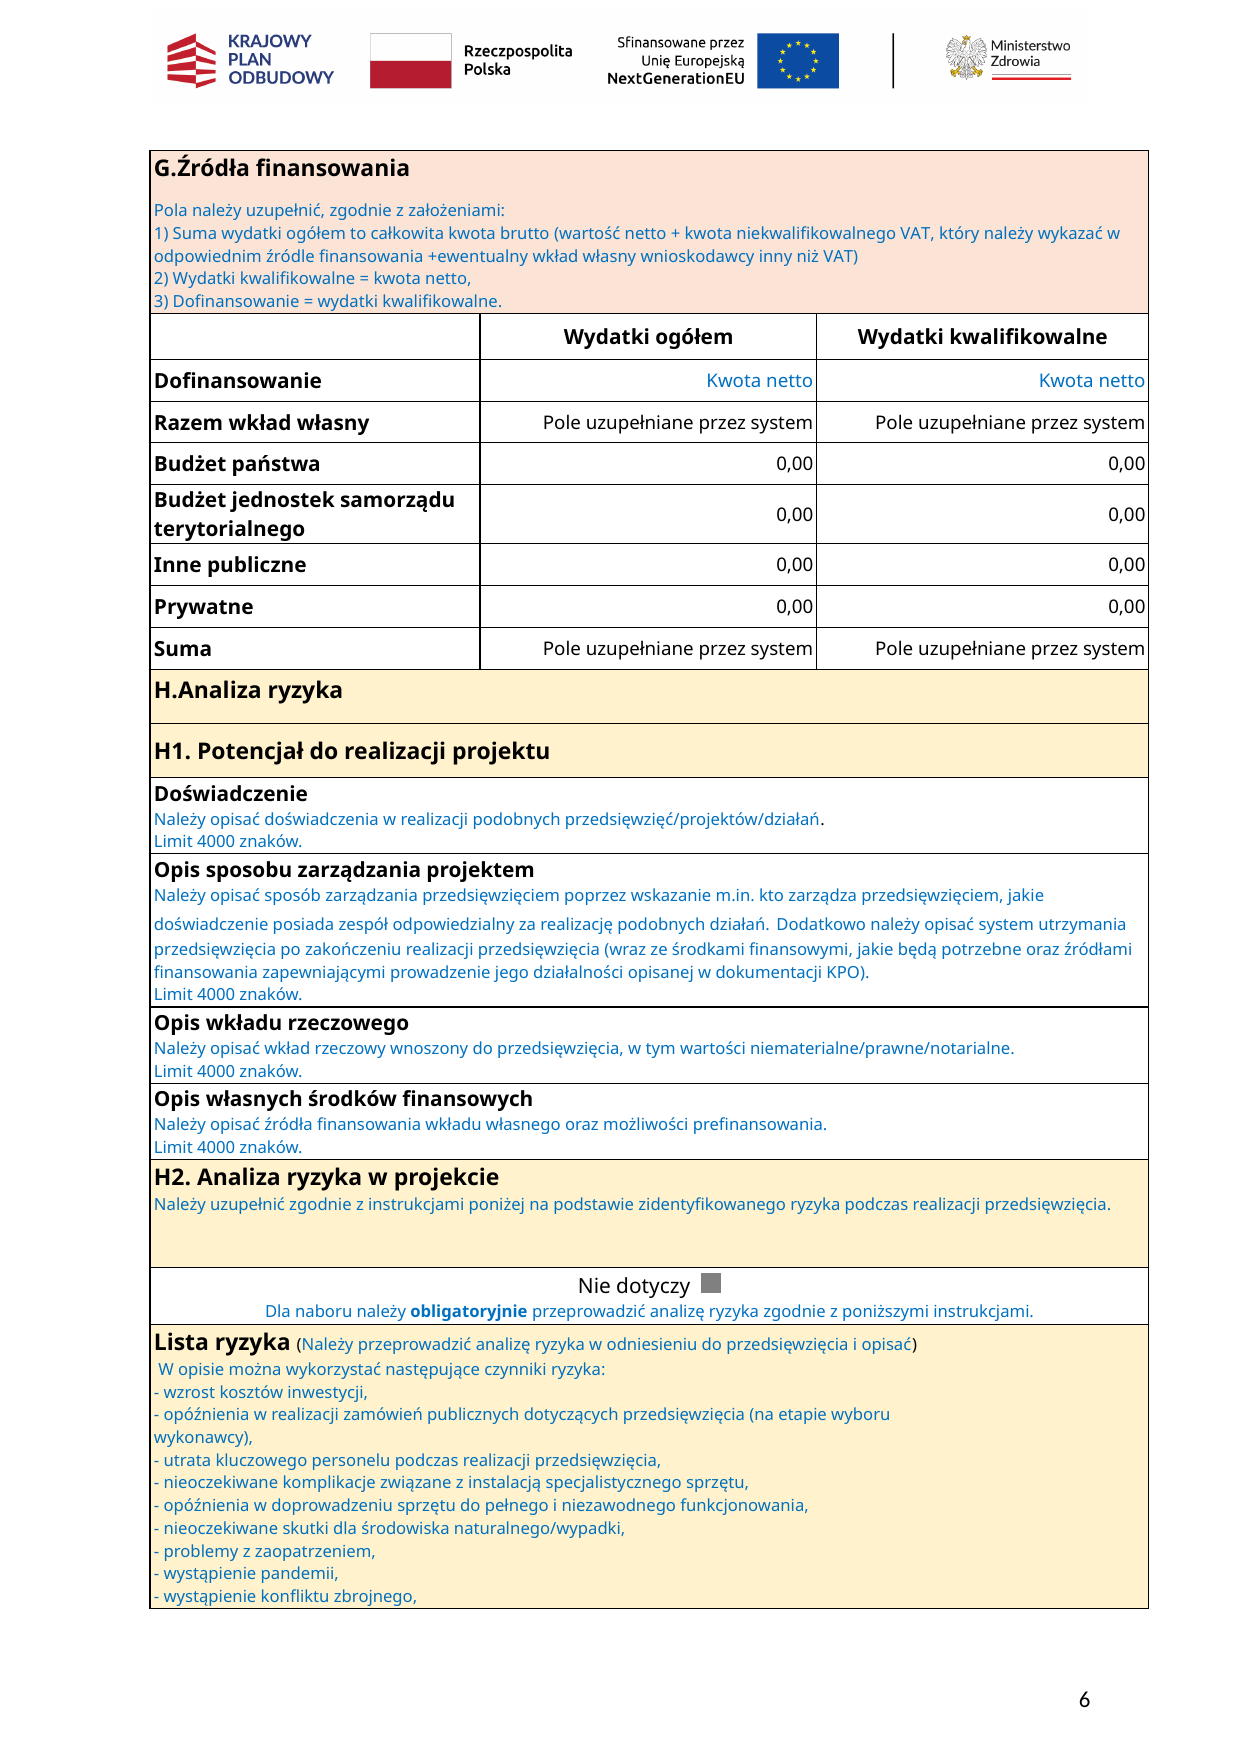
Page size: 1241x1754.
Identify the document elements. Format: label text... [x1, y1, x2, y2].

table_cell Źródła finansowania Pola należy uzupełnić, zgodnie z założeniami: 1) Suma wydatki ogółem to całkowita kwota brutto (wartość netto + kwota niekwalifikowalnego VAT, który należy wykazać w odpowiednim źródle finansowania +ewentualny wkład własny wnioskodawcy inny niż VAT) 2) Wydatki kwalifikowalne = kwota netto, 3) Dofinansowanie = wydatki kwalifikowalne. [151, 151, 1148, 313]
table_cell 0,00 [817, 544, 1148, 585]
table_cell Razem wkład własny [151, 402, 479, 442]
table_cell Opis własnych środków finansowych Należy opisać źródła finansowania wkładu własnego oraz możliwości prefinansowania. Limit 4000 znaków. [151, 1084, 1148, 1159]
table_cell Dofinansowanie [151, 360, 479, 401]
table_cell Pole uzupełniane przez system [481, 628, 816, 669]
table_cell Wydatki kwalifikowalne [817, 314, 1148, 359]
table_cell Suma [151, 628, 479, 669]
table_cell Pole uzupełniane przez system [481, 402, 816, 442]
table_cell [151, 314, 479, 359]
table_cell Prywatne [151, 586, 479, 627]
table_cell Budżet jednostek samorządu terytorialnego [151, 485, 479, 543]
table_cell Pole uzupełniane przez system [817, 628, 1148, 669]
table_cell Nie dotyczy Dla naboru należy obligatoryjnie przeprowadzić analizę ryzyka zgodnie z poniższymi instrukcjami. [151, 1268, 1148, 1324]
table_cell H1. Potencjał do realizacji projektu [151, 724, 1148, 777]
table_cell Kwota netto [817, 360, 1148, 401]
table_cell Opis sposobu zarządzania projektem Należy opisać sposób zarządzania przedsięwzięciem poprzez wskazanie m.in. kto zarządza przedsięwzięciem, jakie doświadczenie posiada zespół odpowiedzialny za realizację podobnych działań. Dodatkowo należy opisać system utrzymania przedsięwzięcia po zakończeniu realizacji przedsięwzięcia (wraz ze środkami finansowymi, jakie będą potrzebne oraz źródłami finansowania zapewniającymi prowadzenie jego działalności opisanej w dokumentacji KPO). Limit 4000 znaków. [151, 854, 1148, 1006]
table_cell Pole uzupełniane przez system [817, 402, 1148, 442]
table_cell 0,00 [817, 443, 1148, 483]
table_cell 0,00 [817, 485, 1148, 543]
table_cell Analiza ryzyka [151, 670, 1148, 723]
table_cell 0,00 [817, 586, 1148, 627]
table_cell Kwota netto [481, 360, 816, 401]
table_cell Wydatki ogółem [481, 314, 816, 359]
picture [150, 10, 1090, 105]
table_cell 0,00 [481, 443, 816, 483]
table_cell H2. Analiza ryzyka w projekcie Należy uzupełnić zgodnie z instrukcjami poniżej na podstawie zidentyfikowanego ryzyka podczas realizacji przedsięwzięcia. [151, 1160, 1148, 1267]
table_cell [151, 1325, 1148, 1608]
table_cell 0,00 [481, 586, 816, 627]
table_cell Doświadczenie Należy opisać doświadczenia w realizacji podobnych przedsięwzięć/projektów/działań. Limit 4000 znaków. [151, 778, 1148, 853]
table_cell 0,00 [481, 485, 816, 543]
table_cell 0,00 [481, 544, 816, 585]
table_cell Opis wkładu rzeczowego Należy opisać wkład rzeczowy wnoszony do przedsięwzięcia, w tym wartości niematerialne/prawne/notarialne. Limit 4000 znaków. [151, 1008, 1148, 1083]
table_cell Budżet państwa [151, 443, 479, 483]
table_cell Inne publiczne [151, 544, 479, 585]
